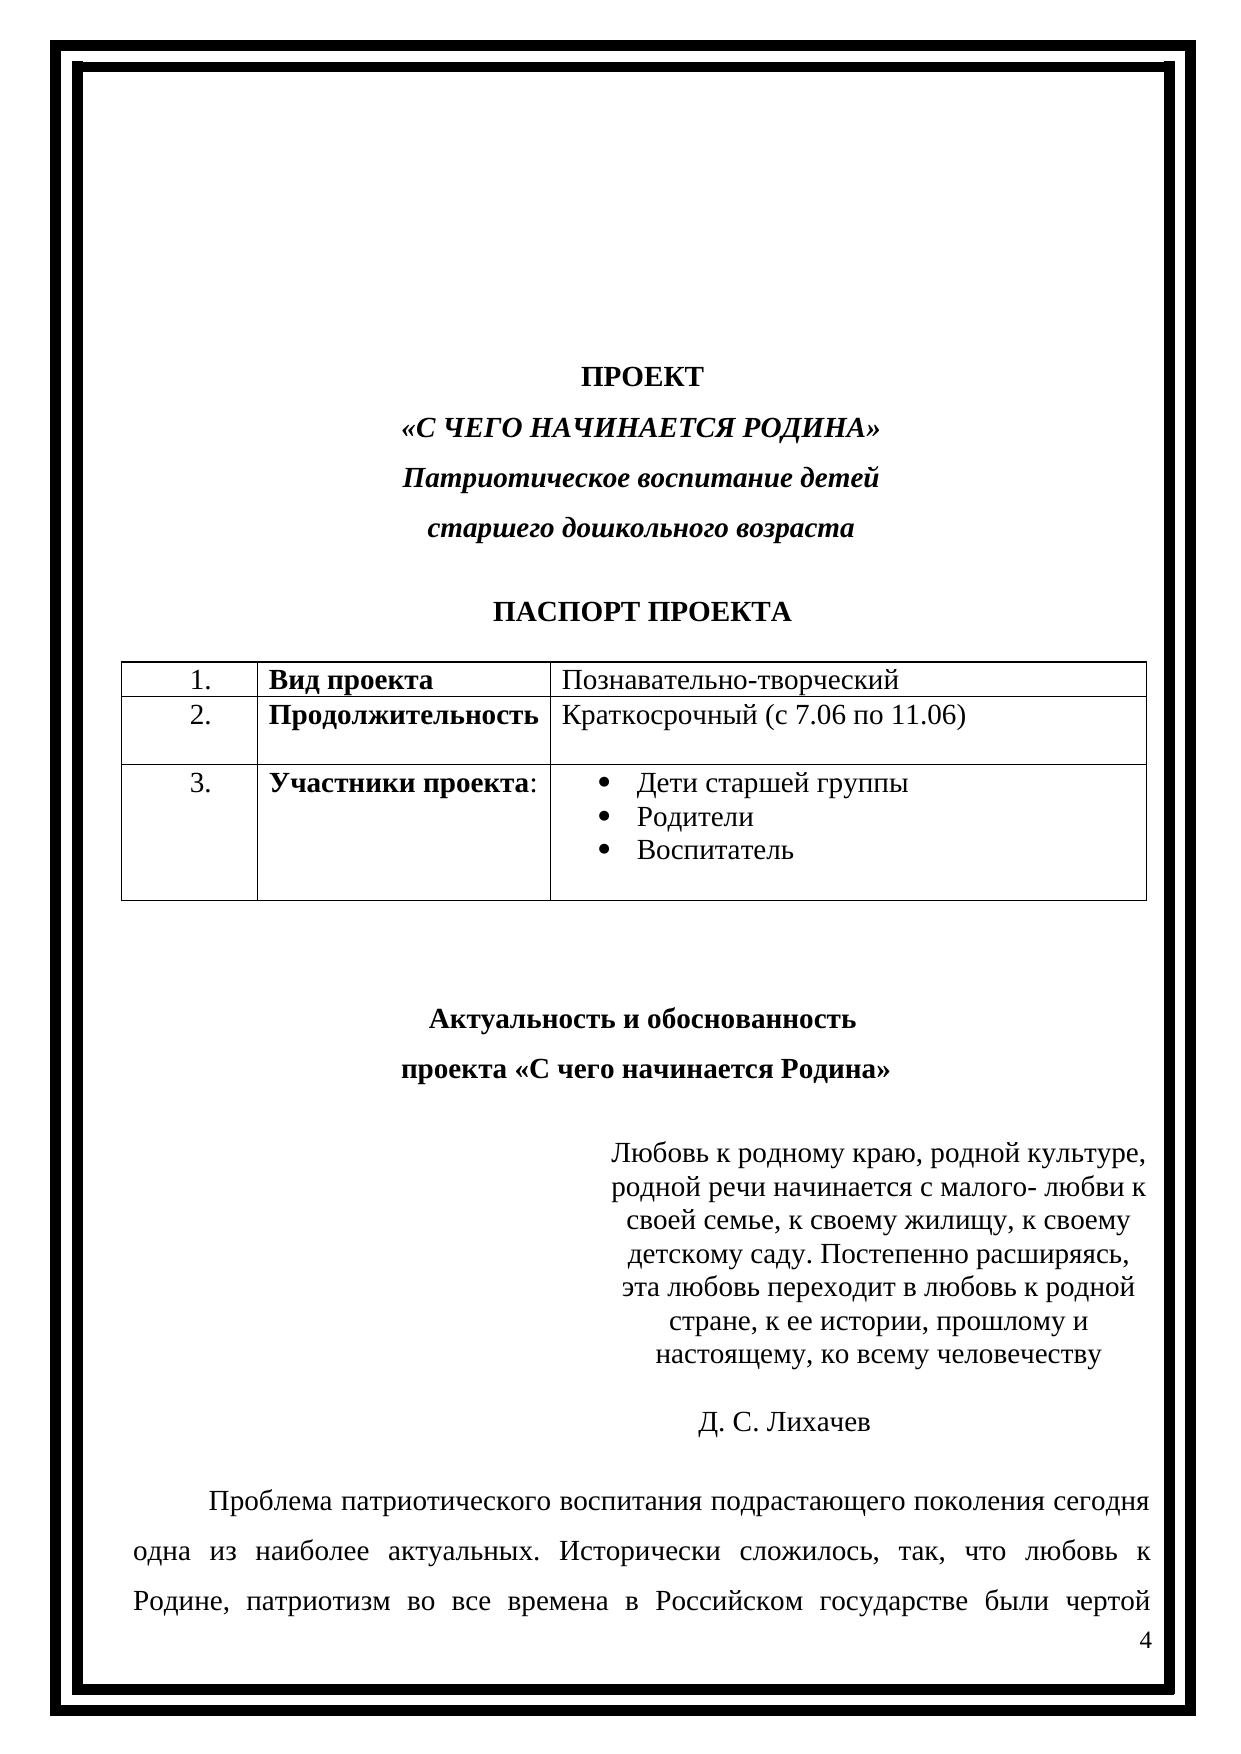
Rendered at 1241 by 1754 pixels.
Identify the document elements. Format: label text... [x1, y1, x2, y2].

text Патриотическое воспитание детей [133, 460, 1152, 494]
text Любовь к родному краю, родной культуре, родной речи начинается с малого- любви к своей семье, к своему жилищу, к своему детскому саду. Постепенно расширяясь, эта любовь переходит в любовь к родной стране, к ее истории, прошлому и настоящему, ко всему человечеству [605, 1135, 1152, 1370]
table_cell Продолжительность [258, 697, 550, 764]
text Д. С. Лихачев [133, 1404, 1152, 1437]
table_cell [122, 765, 257, 899]
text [133, 1483, 1152, 1617]
table_cell Краткосрочный (с 7.06 по 11.06) [551, 697, 1146, 764]
text старшего дошкольного возраста [133, 510, 1152, 544]
text проекта «С чего начинается Родина» [133, 1052, 1152, 1085]
text ПРОЕКТ [133, 359, 1152, 393]
table_header [122, 663, 257, 696]
table_cell Дети старшей группы Родители Воспитатель [551, 765, 1146, 899]
table_cell [122, 697, 257, 764]
text Актуальность и обоснованность [133, 1001, 1152, 1035]
text ПАСПОРТ ПРОЕКТА [133, 594, 1152, 628]
text «С ЧЕГО НАЧИНАЕТСЯ РОДИНА» [133, 410, 1152, 443]
table_header Вид проекта [258, 663, 550, 696]
table_header Познавательно-творческий [551, 663, 1146, 696]
table_cell Участники проекта: [258, 765, 550, 899]
